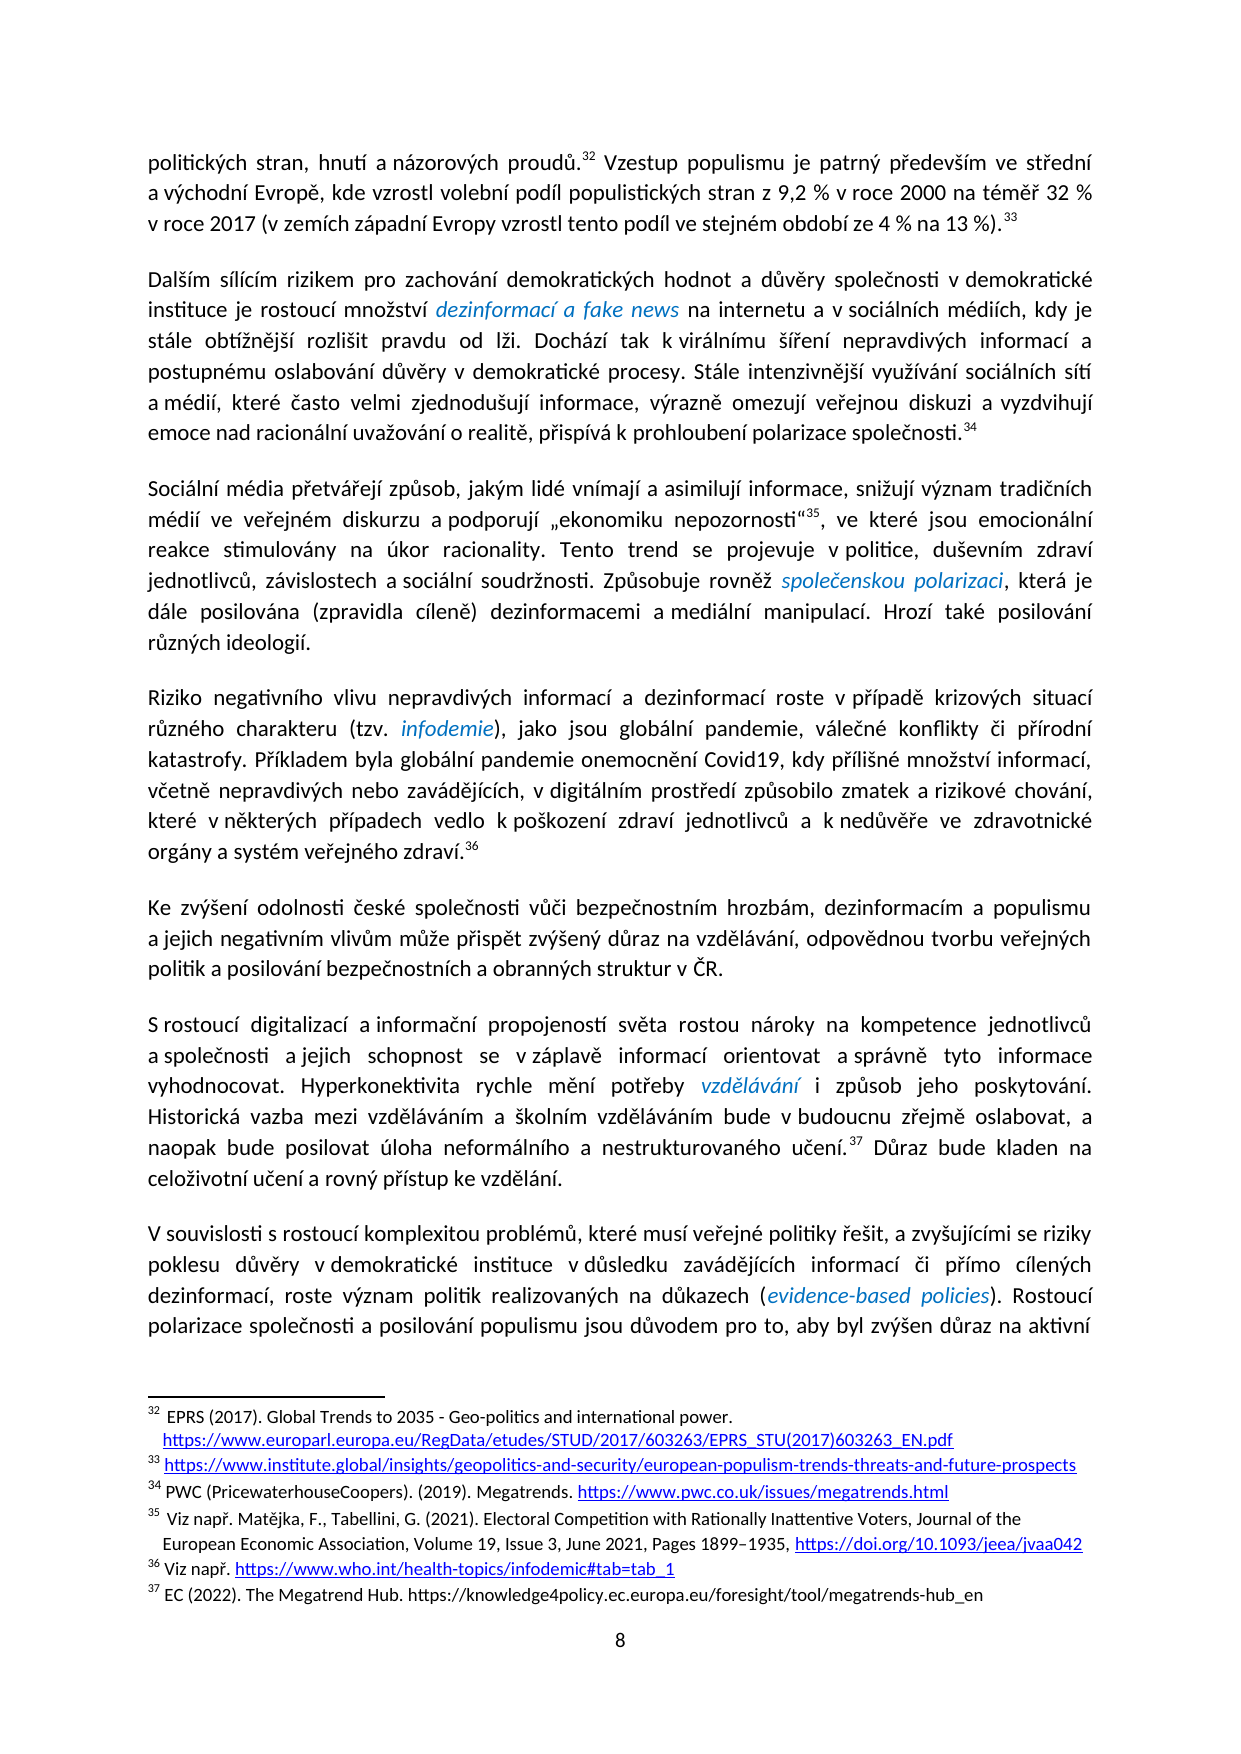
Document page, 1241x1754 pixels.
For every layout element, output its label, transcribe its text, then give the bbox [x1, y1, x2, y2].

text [148, 148, 1093, 237]
text Dalším sílícím rizikem pro zachování demokratických hodnot a důvěry společnosti v demokratické instituce je rostoucí množství dezinformací a fake news na internetu a v sociálních médiích, kdy je stále obtížnější rozlišit pravdu od lži. Dochází tak k virálnímu šíření nepravdivých informací a postupnému oslabování důvěry v demokratické procesy. Stále intenzivnější využívání sociálních sítí a médií, které často velmi zjednodušují informace, výrazně omezují veřejnou diskuzi a vyzdvihují emoce nad racionální uvažování o realitě, přispívá k prohloubení polarizace společnosti. [148, 265, 1093, 446]
text Riziko negativního vlivu nepravdivých informací a dezinformací roste v případě krizových situací různého charakteru (tzv. infodemie), jako jsou globální pandemie, válečné konflikty či přírodní katastrofy. Příkladem byla globální pandemie onemocnění Covid19, kdy přílišné množství informací, včetně nepravdivých nebo zavádějících, v digitálním prostředí způsobilo zmatek a rizikové chování, které v některých případech vedlo k poškození zdraví jednotlivců a k nedůvěře ve zdravotnické orgány a systém veřejného zdraví. [148, 683, 1093, 865]
text Ke zvýšení odolnosti české společnosti vůči bezpečnostním hrozbám, dezinformacím a populismu a jejich negativním vlivům může přispět zvýšený důraz na vzdělávání, odpovědnou tvorbu veřejných politik a posilování bezpečnostních a obranných struktur v ČR. [148, 893, 1093, 982]
text S rostoucí digitalizací a informační propojeností světa rostou nároky na kompetence jednotlivců a společnosti a jejich schopnost se v záplavě informací orientovat a správně tyto informace vyhodnocovat. Hyperkonektivita rychle mění potřeby vzdělávání i způsob jeho poskytování. Historická vazba mezi vzděláváním a školním vzděláváním bude v budoucnu zřejmě oslabovat, a naopak bude posilovat úloha neformálního a nestrukturovaného učení. Důraz bude kladen na celoživotní učení a rovný přístup ke vzdělání. [148, 1010, 1093, 1192]
text Sociální média přetvářejí způsob, jakým lidé vnímají a asimilují informace, snižují význam tradičních médií ve veřejném diskurzu a podporují „ekonomiku nepozornosti“, ve které jsou emocionální reakce stimulovány na úkor racionality. Tento trend se projevuje v politice, duševním zdraví jednotlivců, závislostech a sociální soudržnosti. Způsobuje rovněž společenskou polarizaci, která je dále posilována (zpravidla cíleně) dezinformacemi a mediální manipulací. Hrozí také posilování různých ideologií. [148, 474, 1093, 656]
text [148, 1219, 1093, 1340]
